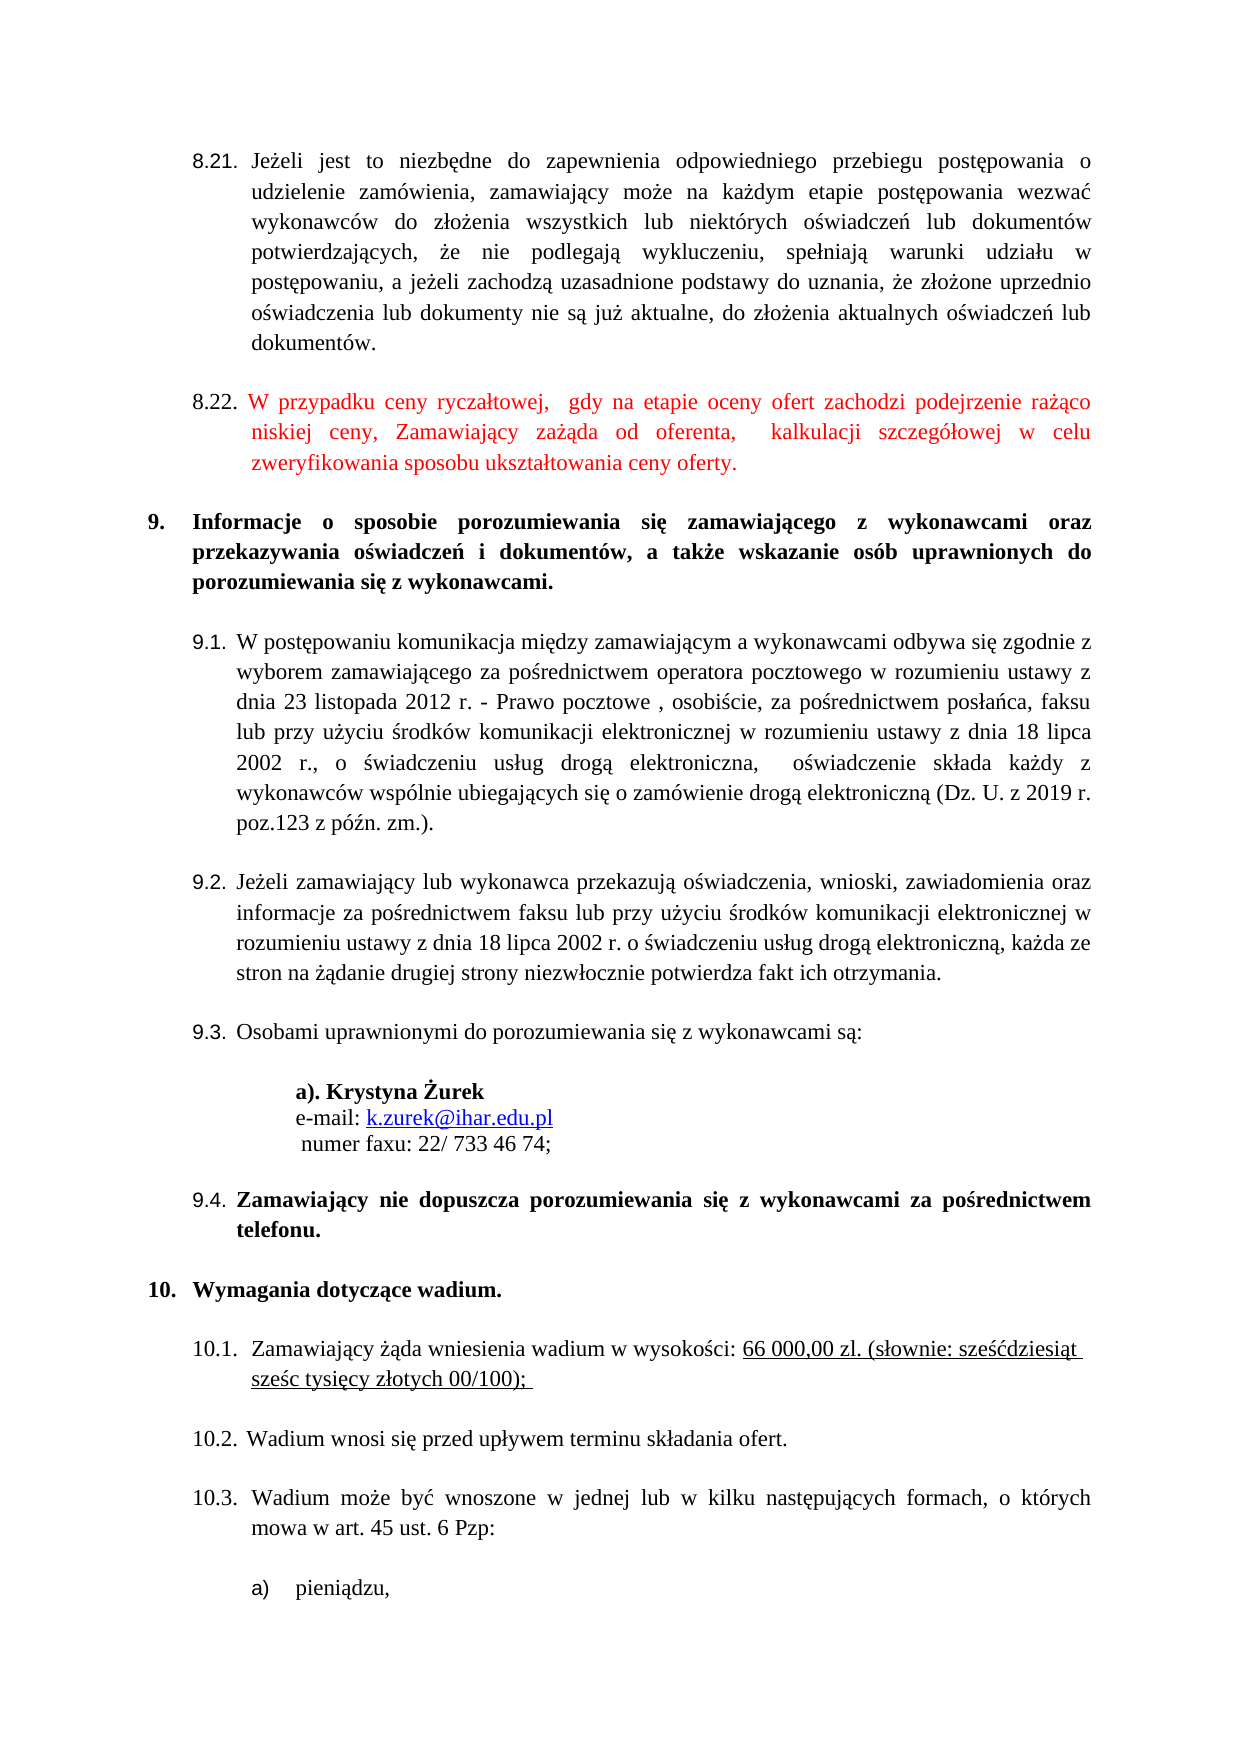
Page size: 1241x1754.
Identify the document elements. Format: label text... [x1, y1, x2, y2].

list Informacje o sposobie porozumiewania się zamawiającego z wykonawcami oraz przekazywania oświadczeń i dokumentów, a także wskazanie osób uprawnionych do porozumiewania się z wykonawcami. [148, 508, 1093, 595]
list Wymagania dotyczące wadium. [148, 1276, 1093, 1302]
text a). Krystyna Żurek [295, 1078, 1093, 1104]
list Jeżeli zamawiający lub wykonawca przekazują oświadczenia, wnioski, zawiadomienia oraz informacje za pośrednictwem faksu lub przy użyciu środków komunikacji elektronicznej w rozumieniu ustawy z dnia 18 lipca 2002 r. o świadczeniu usług drogą elektroniczną, każda ze stron na żądanie drugiej strony niezwłocznie potwierdza fakt ich otrzymania. [192, 868, 1093, 985]
text e-mail: k.zurek@ihar.edu.pl [295, 1104, 1093, 1131]
text numer faxu: 22/ 733 46 74; [295, 1131, 1093, 1157]
list W postępowaniu komunikacja między zamawiającym a wykonawcami odbywa się zgodnie z wyborem zamawiającego za pośrednictwem operatora pocztowego w rozumieniu ustawy z dnia 23 listopada 2012 r. - Prawo pocztowe , osobiście, za pośrednictwem posłańca, faksu lub przy użyciu środków komunikacji elektronicznej w rozumieniu ustawy z dnia 18 lipca 2002 r., o świadczeniu usług drogą elektroniczna, oświadczenie składa każdy z wykonawców wspólnie ubiegających się o zamówienie drogą elektroniczną (Dz. U. z 2019 r. poz.123 z późn. zm.). [192, 628, 1093, 835]
list Wadium może być wnoszone w jednej lub w kilku następujących formach, o których mowa w art. 45 ust. 6 Pzp: [192, 1484, 1093, 1541]
list Osobami uprawnionymi do porozumiewania się z wykonawcami są: [192, 1018, 1093, 1045]
text 8.22. W przypadku ceny ryczałtowej, gdy na etapie oceny ofert zachodzi podejrzenie rażąco niskiej ceny, Zamawiający zażąda od oferenta, kalkulacji szczegółowej w celu zweryfikowania sposobu ukształtowania ceny oferty. [192, 388, 1093, 475]
list Wadium wnosi się przed upływem terminu składania ofert. [192, 1424, 1093, 1451]
list Zamawiający żąda wniesienia wadium w wysokości: 66 000,00 zl. (słownie: sześćdziesiąt sześc tysięcy złotych 00/100); [192, 1335, 1093, 1392]
list Zamawiający nie dopuszcza porozumiewania się z wykonawcami za pośrednictwem telefonu. [192, 1186, 1093, 1243]
list Jeżeli jest to niezbędne do zapewnienia odpowiedniego przebiegu postępowania o udzielenie zamówienia, zamawiający może na każdym etapie postępowania wezwać wykonawców do złożenia wszystkich lub niektórych oświadczeń lub dokumentów potwierdzających, że nie podlegają wykluczeniu, spełniają warunki udziału w postępowaniu, a jeżeli zachodzą uzasadnione podstawy do uznania, że złożone uprzednio oświadczenia lub dokumenty nie są już aktualne, do złożenia aktualnych oświadczeń lub dokumentów. [192, 148, 1093, 355]
list pieniądzu, [251, 1573, 1093, 1600]
